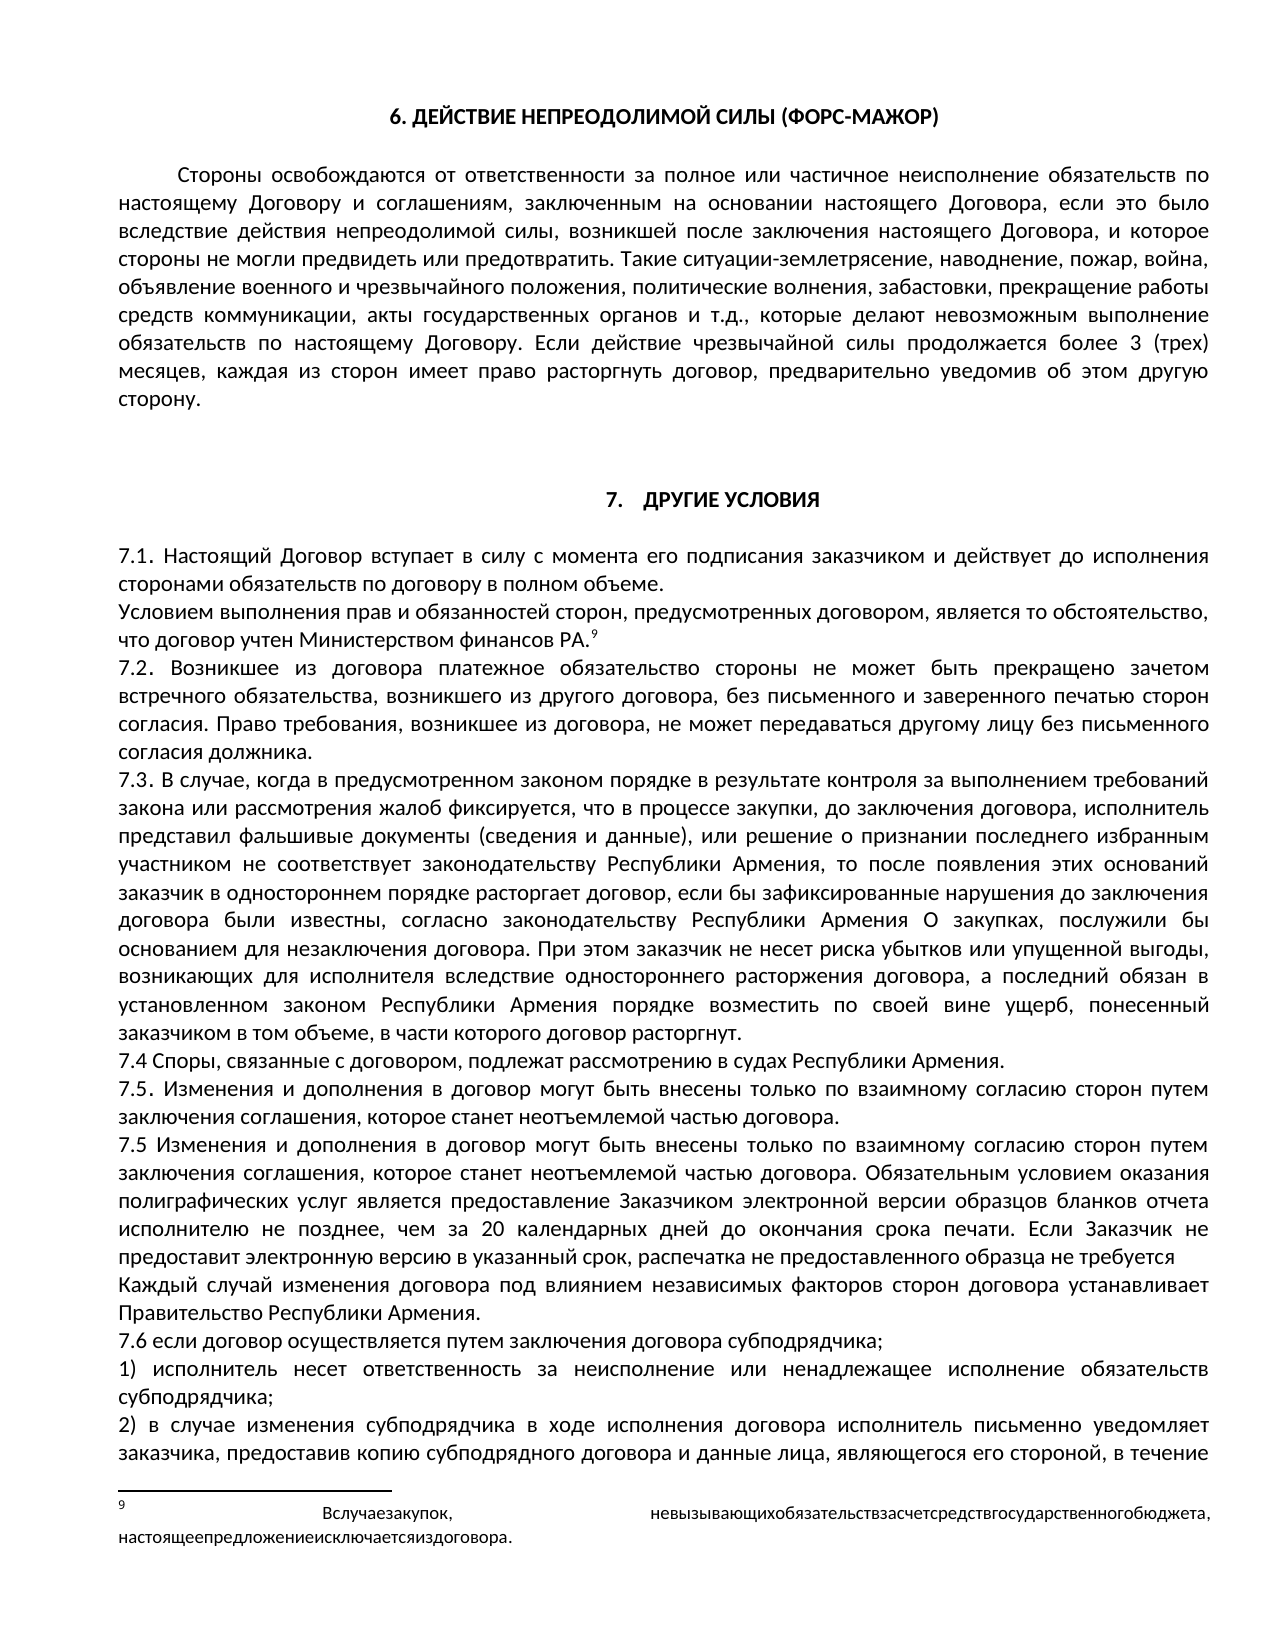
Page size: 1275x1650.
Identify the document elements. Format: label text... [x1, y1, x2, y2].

text 7.4 Споры, связанные с договором, подлежат рассмотрению в судах Республики Армения. [118, 1046, 1211, 1074]
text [118, 1410, 1211, 1466]
text 7.1․ Настоящий Договор вступает в силу с момента его подписания заказчиком и действует до исполнения сторонами обязательств по договору в полном объеме. [118, 541, 1211, 597]
text Условием выполнения прав и обязанностей сторон, предусмотренных договором, является то обстоятельство, что договор учтен Министерством финансов РА. [118, 597, 1211, 653]
list ДРУГИЕ УСЛОВИЯ [215, 485, 1211, 513]
text 7.5․ Изменения и дополнения в договор могут быть внесены только по взаимному согласию сторон путем заключения соглашения, которое станет неотъемлемой частью договора. [118, 1074, 1211, 1130]
text 7.2․ Возникшее из договора платежное обязательство стороны не может быть прекращено зачетом встречного обязательства, возникшего из другого договора, без письменного и заверенного печатью сторон согласия. Право требования, возникшее из договора, не может передаваться другому лицу без письменного согласия должника. [118, 653, 1211, 766]
text Каждый случай изменения договора под влиянием независимых факторов сторон договора устанавливает Правительство Республики Армения. [118, 1270, 1211, 1326]
text 6. ДЕЙСТВИЕ НЕПРЕОДОЛИМОЙ СИЛЫ (ФОРС-МАЖОР) [118, 102, 1211, 130]
text 7.3․ В случае, когда в предусмотренном законом порядке в результате контроля за выполнением требований закона или рассмотрения жалоб фиксируется, что в процессе закупки, до заключения договора, исполнитель представил фальшивые документы (сведения и данные), или решение о признании последнего избранным участником не соответствует законодательству Республики Армения, то после появления этих оснований заказчик в одностороннем порядке расторгает договор, если бы зафиксированные нарушения до заключения договора были известны, согласно законодательству Республики Армения О закупках, послужили бы основанием для незаключения договора. При этом заказчик не несет риска убытков или упущенной выгоды, возникающих для исполнителя вследствие одностороннего расторжения договора, а последний обязан в установленном законом Республики Армения порядке возместить по своей вине ущерб, понесенный заказчиком в том объеме, в части которого договор расторгнут. [118, 766, 1211, 1046]
text 7.5 Изменения и дополнения в договор могут быть внесены только по взаимному согласию сторон путем заключения соглашения, которое станет неотъемлемой частью договора. Обязательным условием оказания полиграфических услуг является предоставление Заказчиком электронной версии образцов бланков отчета исполнителю не позднее, чем за 20 календарных дней до окончания срока печати. Если Заказчик не предоставит электронную версию в указанный срок, распечатка не предоставленного образца не требуется [118, 1130, 1211, 1270]
text Стороны освобождаются от ответственности за полное или частичное неисполнение обязательств по настоящему Договору и соглашениям, заключенным на основании настоящего Договора, если это было вследствие действия непреодолимой силы, возникшей после заключения настоящего Договора, и которое стороны не могли предвидеть или предотвратить. Такие ситуации-землетрясение, наводнение, пожар, война, объявление военного и чрезвычайного положения, политические волнения, забастовки, прекращение работы средств коммуникации, акты государственных органов и т.д., которые делают невозможным выполнение обязательств по настоящему Договору. Если действие чрезвычайной силы продолжается более 3 (трех) месяцев, каждая из сторон имеет право расторгнуть договор, предварительно уведомив об этом другую сторону. [118, 160, 1211, 413]
text 7.6 если договор осуществляется путем заключения договора субподрядчика; [118, 1326, 1211, 1354]
text 1) исполнитель несет ответственность за неисполнение или ненадлежащее исполнение обязательств субподрядчика; [118, 1354, 1211, 1410]
